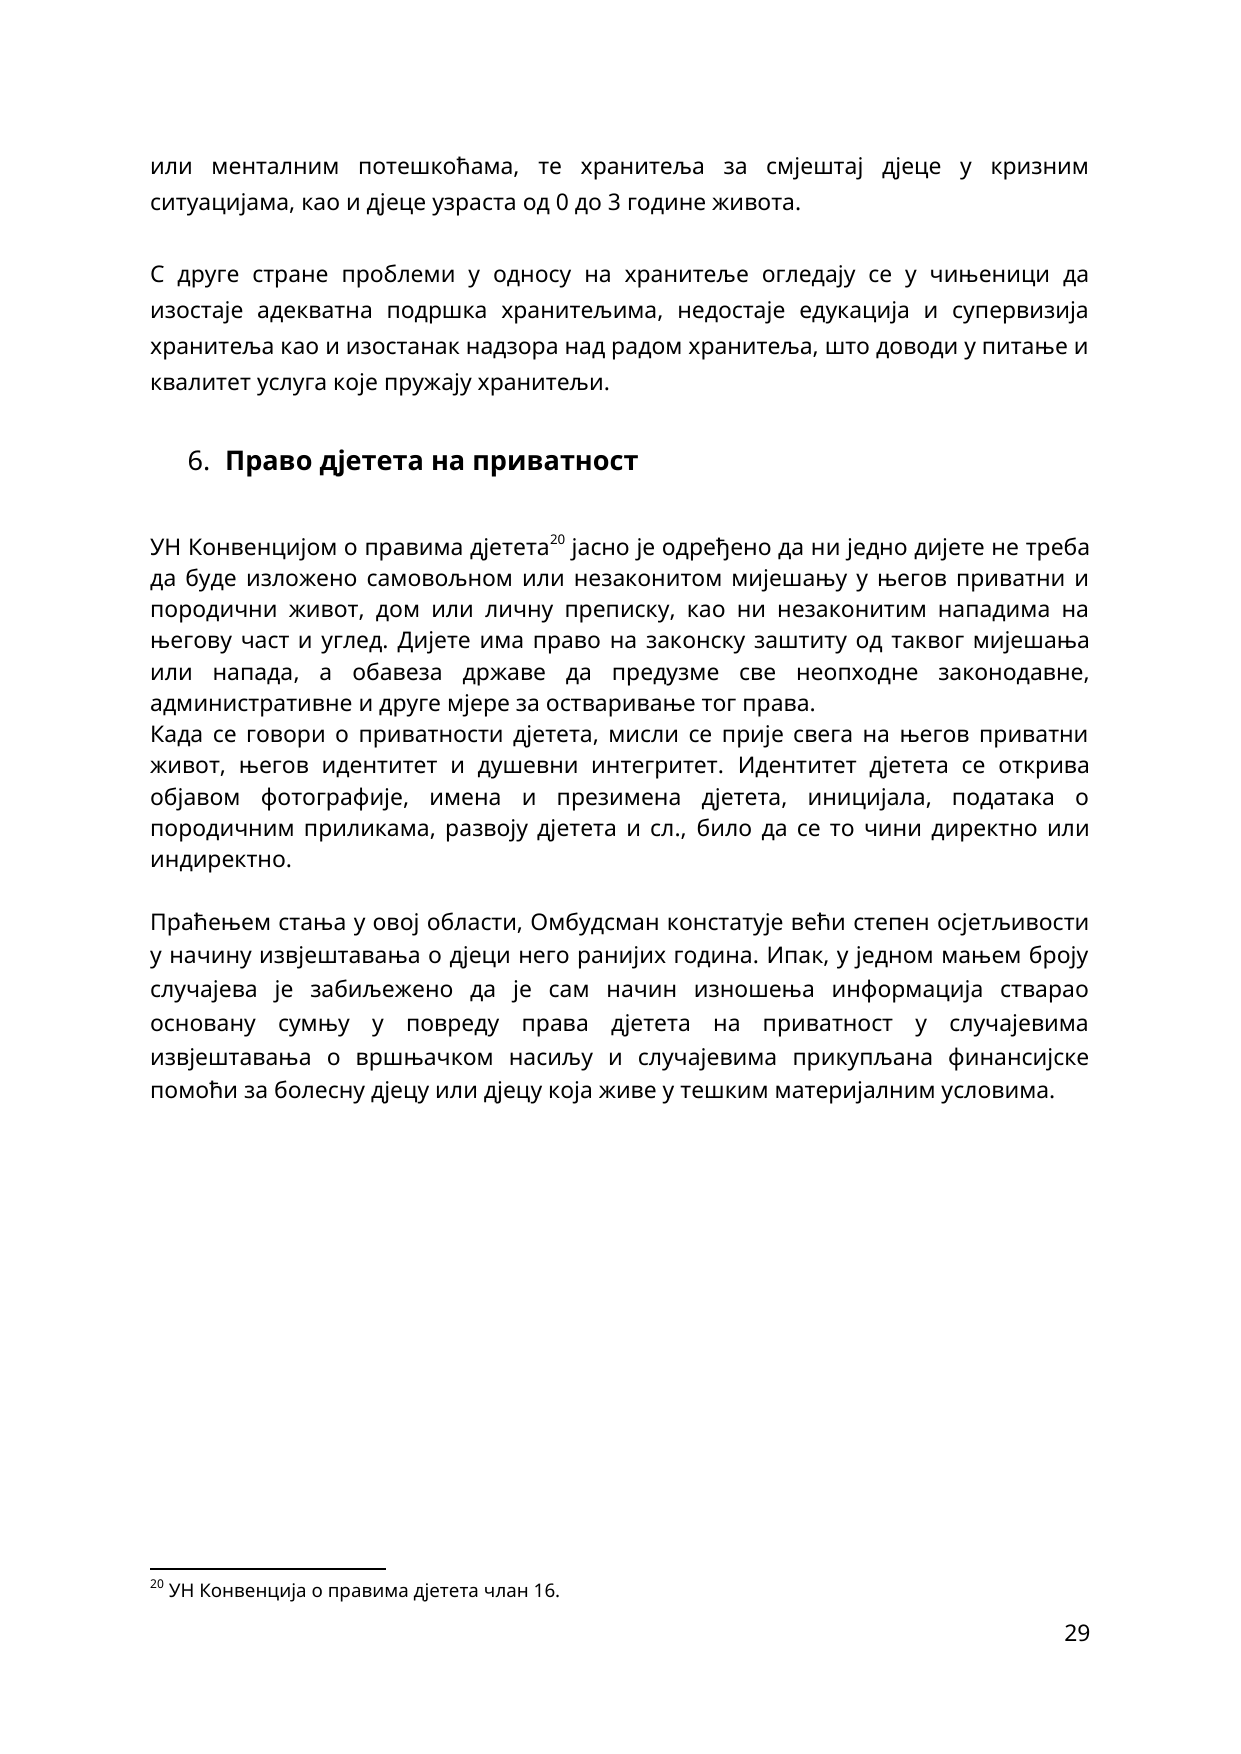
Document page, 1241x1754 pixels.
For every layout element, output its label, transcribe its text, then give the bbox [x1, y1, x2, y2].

text Праћењем стања у овој области, Омбудсман констатује већи степен осјетљивости у начину извјештавања о дјеци него ранијих година. Ипак, у једном мањем броју случајева је забиљежено да је сам начин изношења информација стварао основану сумњу у повреду права дјетета на приватност у случајевима извјештавања о вршњачком насиљу и случајевима прикупљана финансијске помоћи за болесну дјецу или дјецу која живе у тешким материјалним условима. [150, 906, 1090, 1106]
text УН Конвенцијом о правима дјетета јасно је одређено да ни једно дијете не треба да буде изложено самовољном или незаконитом мијешању у његов приватни и породични живот, дом или личну преписку, као ни незаконитим нападима на његову част и углед. Дијете има право на законску заштиту од таквог мијешања или напада, а обавеза државе да предузме све неопходне законодавне, административне и друге мјере за остваривање тог права. [150, 531, 1090, 718]
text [150, 150, 1090, 217]
subtitle Право дјетета на приватност [187, 442, 1090, 478]
text Када се говори о приватности дјетета, мисли се прије свега на његов приватни живот, његов идентитет и душевни интегритет. Идентитет дјетета се открива објавом фотографије, имена и презимена дјетета, иницијала, података о породичним приликама, развоју дјетета и сл., било да се то чини директно или индиректно. [150, 718, 1090, 874]
text С друге стране проблеми у односу на хранитеље огледају се у чињеници да изостаје адекватна подршка хранитељима, недостаје едукација и супервизија хранитеља као и изостанак надзора над радом хранитеља, што доводи у питање и квалитет услуга које пружају хранитељи. [150, 258, 1090, 397]
